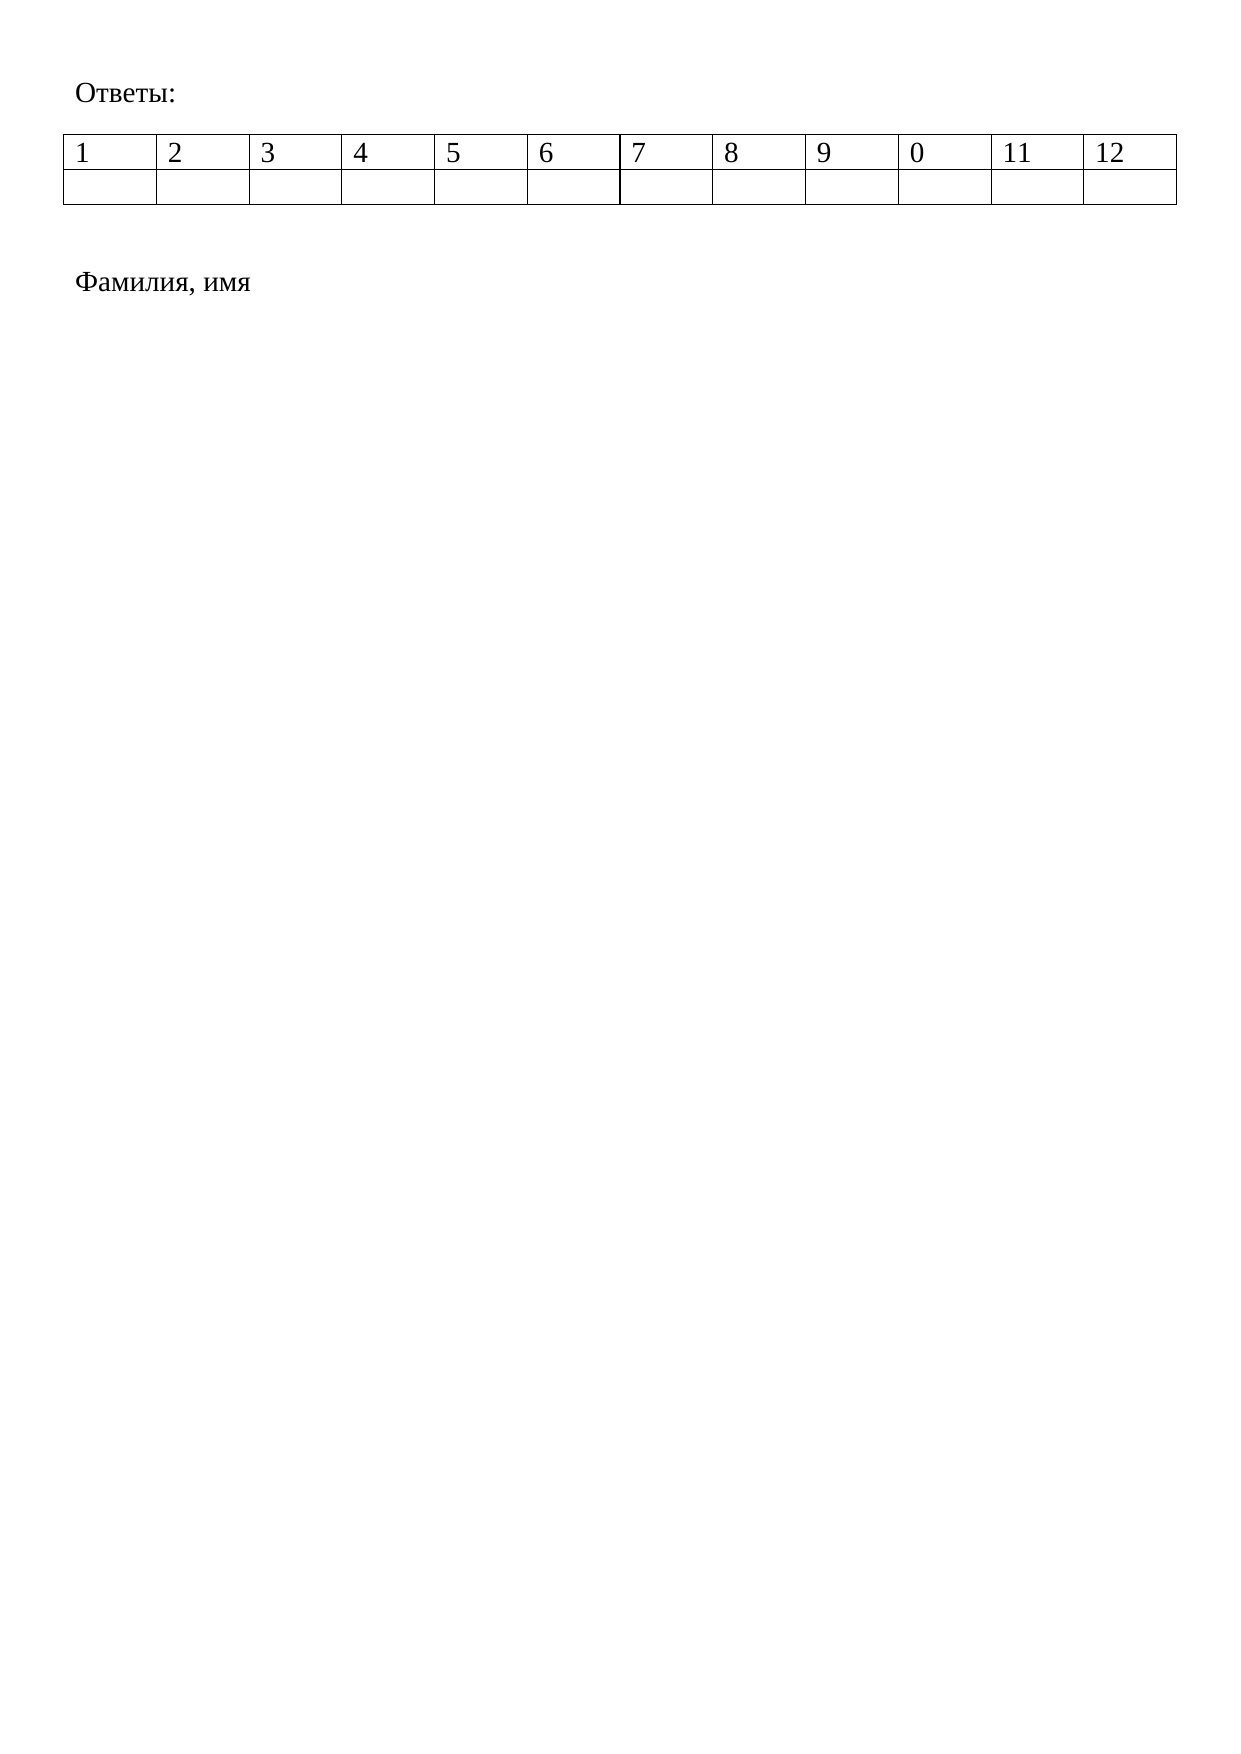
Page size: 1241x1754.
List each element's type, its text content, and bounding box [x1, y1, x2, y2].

table_header 6 [528, 135, 619, 169]
table_cell [1084, 170, 1176, 203]
table_cell [342, 170, 434, 203]
table_header 7 [621, 135, 712, 169]
table_header 12 [1084, 135, 1176, 169]
table_header 1 [64, 135, 156, 169]
table_cell [806, 170, 898, 203]
table_cell [713, 170, 805, 203]
table_header 2 [157, 135, 249, 169]
table_header 4 [342, 135, 434, 169]
table_header 11 [992, 135, 1083, 169]
table_cell [899, 170, 991, 203]
table_cell [157, 170, 249, 203]
table_header 5 [435, 135, 527, 169]
table_cell [435, 170, 527, 203]
table_cell [621, 170, 712, 203]
table_cell [64, 170, 156, 203]
table_cell [528, 170, 619, 203]
table_header 9 [806, 135, 898, 169]
table_header 0 [899, 135, 991, 169]
table_header 8 [713, 135, 805, 169]
text Фамилия, имя [75, 264, 1165, 297]
text Ответы: [75, 75, 1165, 108]
table_cell [992, 170, 1083, 203]
table_header 3 [250, 135, 341, 169]
table_cell [250, 170, 341, 203]
